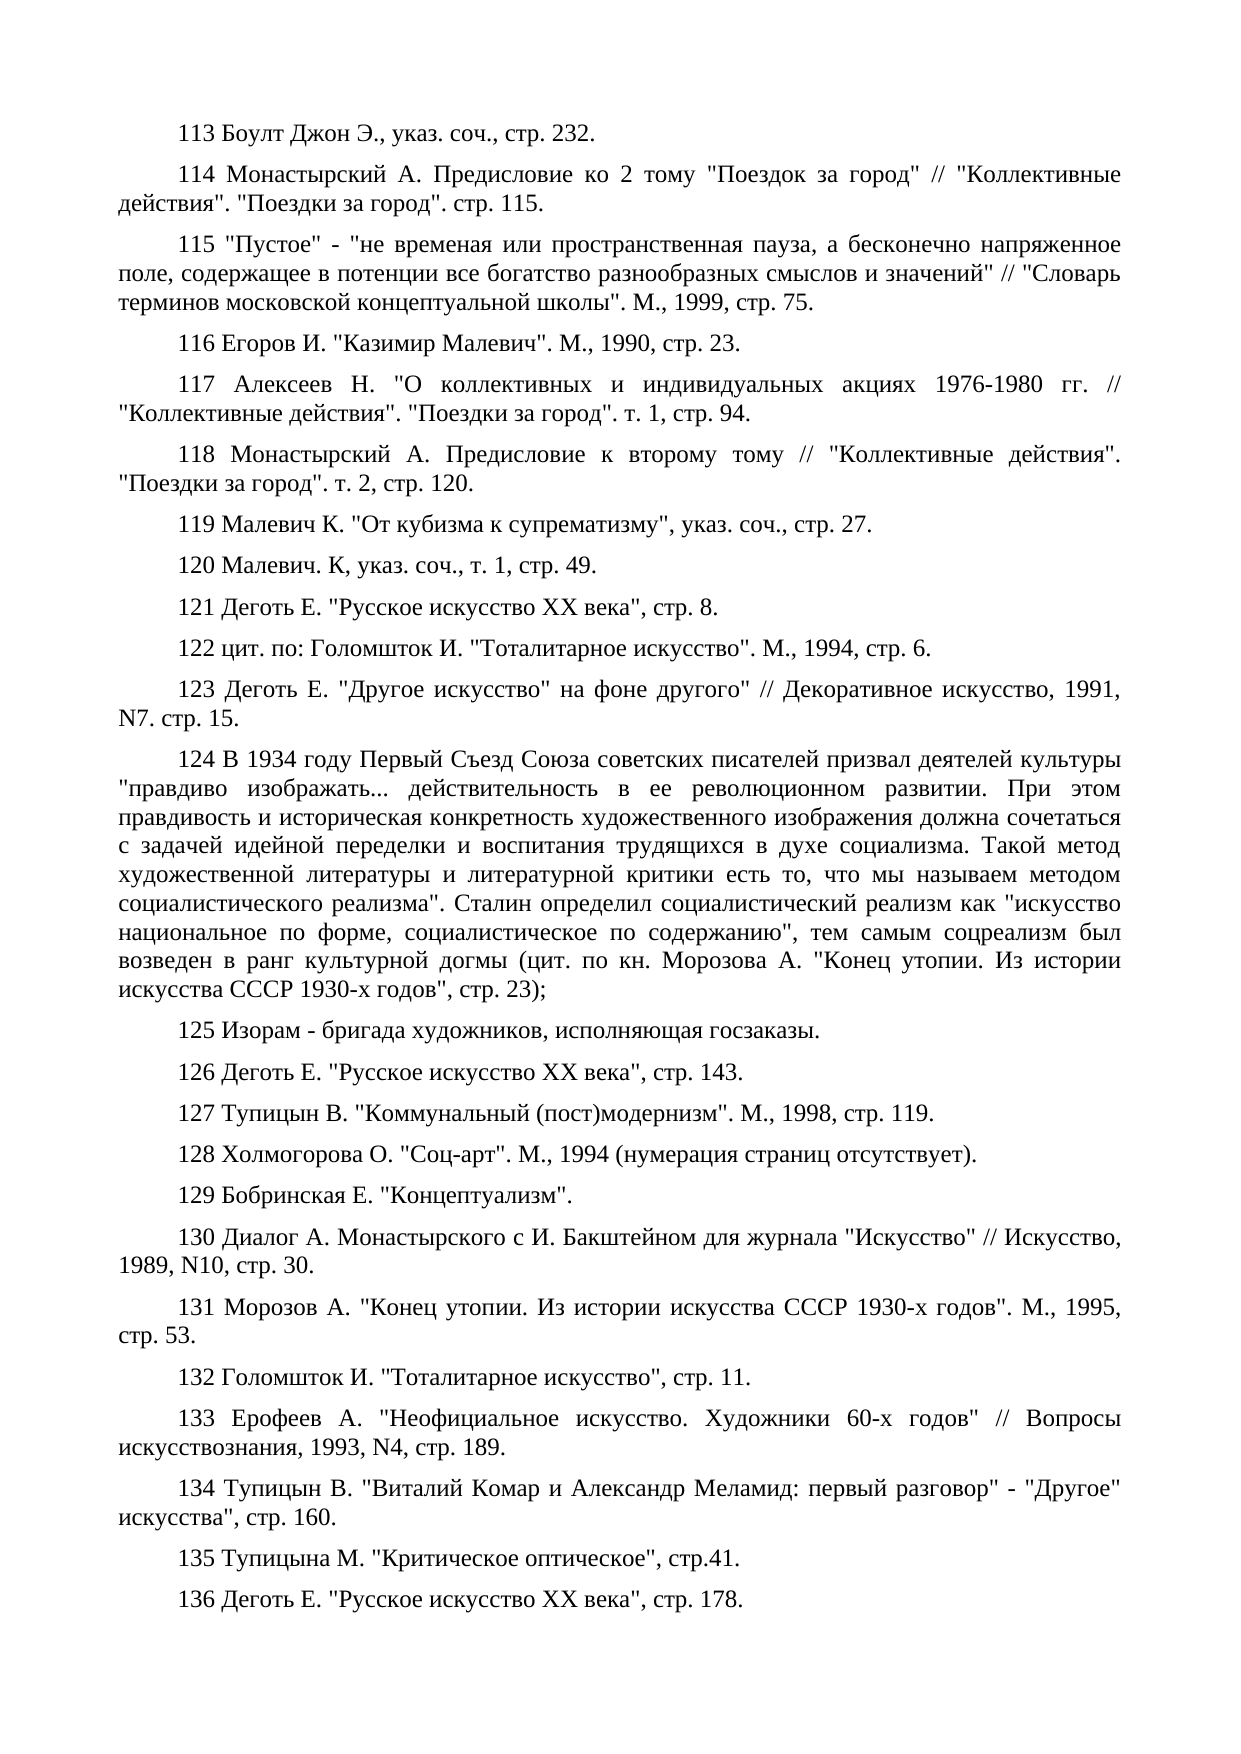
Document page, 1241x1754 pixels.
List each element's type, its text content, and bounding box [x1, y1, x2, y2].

text 118 Монастырский А. Предисловие к второму тому // "Коллективные действия". "Поездки за город". т. 2, стр. 120. [118, 439, 1122, 497]
text 124 В 1934 году Первый Съезд Союза советских писателей призвал деятелей культуры "правдиво изображать... действительность в ее революционном развитии. При этом правдивость и историческая конкретность художественного изображения должна сочетаться с задачей идейной переделки и воспитания трудящихся в духе социализма. Такой метод художественной литературы и литературной критики есть то, что мы называем методом социалистического реализма". Сталин определил социалистический реализм как "искусство национальное по форме, социалистическое по содержанию", тем самым соцреализм был возведен в ранг культурной догмы (цит. по кн. Морозова А. "Конец утопии. Из истории искусства СССР 1930-х годов", стр. 23); [118, 744, 1122, 1003]
text 116 Егоров И. "Казимир Малевич". М., 1990, стр. 23. [118, 328, 1122, 357]
text 123 Деготь Е. "Другое искусство" на фоне другого" // Декоративное искусство, 1991, N7. стр. 15. [118, 674, 1122, 732]
text 129 Бобринская Е. "Концептуализм". [118, 1181, 1122, 1209]
text 133 Ерофеев А. "Неофициальное искусство. Художники 60-х годов" // Вопросы искусствознания, 1993, N4, стр. 189. [118, 1403, 1122, 1461]
text 128 Холмогорова О. "Соц-арт". М., 1994 (нумерация страниц отсутствует). [118, 1139, 1122, 1168]
text 117 Алексеев Н. "О коллективных и индивидуальных акциях 1976-1980 гг. // "Коллективные действия". "Поездки за город". т. 1, стр. 94. [118, 369, 1122, 427]
text 135 Тупицына М. "Критическое оптическое", стр.41. [118, 1543, 1122, 1572]
text 119 Малевич К. "От кубизма к супрематизму", указ. соч., стр. 27. [118, 509, 1122, 538]
text 134 Тупицын В. "Виталий Комар и Александр Меламид: первый разговор" - "Другое" искусства", стр. 160. [118, 1473, 1122, 1531]
text 122 цит. по: Голомшток И. "Тоталитарное искусство". М., 1994, стр. 6. [118, 633, 1122, 662]
text 125 Изорам - бригада художников, исполняющая госзаказы. [118, 1016, 1122, 1044]
text 130 Диалог А. Монастырского с И. Бакштейном для журнала "Искусство" // Искусство, 1989, N10, стр. 30. [118, 1222, 1122, 1279]
text 127 Тупицын В. "Коммунальный (пост)модернизм". М., 1998, стр. 119. [118, 1098, 1122, 1127]
text 120 Малевич. К, указ. соч., т. 1, стр. 49. [118, 551, 1122, 579]
text 132 Голомшток И. "Тоталитарное искусство", стр. 11. [118, 1362, 1122, 1391]
text 131 Морозов А. "Конец утопии. Из истории искусства СССР 1930-х годов". М., 1995, стр. 53. [118, 1292, 1122, 1349]
text 126 Деготь Е. "Русское искусство ХХ века", стр. 143. [118, 1057, 1122, 1086]
text 121 Деготь Е. "Русское искусство ХХ века", стр. 8. [118, 592, 1122, 621]
text 115 "Пустое" - "не временая или пространственная пауза, а бесконечно напряженное поле, содержащее в потенции все богатство разнообразных смыслов и значений" // "Словарь терминов московской концептуальной школы". М., 1999, стр. 75. [118, 229, 1122, 316]
text 136 Деготь Е. "Русское искусство ХХ века", стр. 178. [118, 1584, 1122, 1613]
text 113 Боулт Джон Э., указ. соч., стр. 232. [118, 118, 1122, 147]
text 114 Монастырский А. Предисловие ко 2 тому "Поездок за город" // "Коллективные действия". "Поездки за город". стр. 115. [118, 159, 1122, 217]
